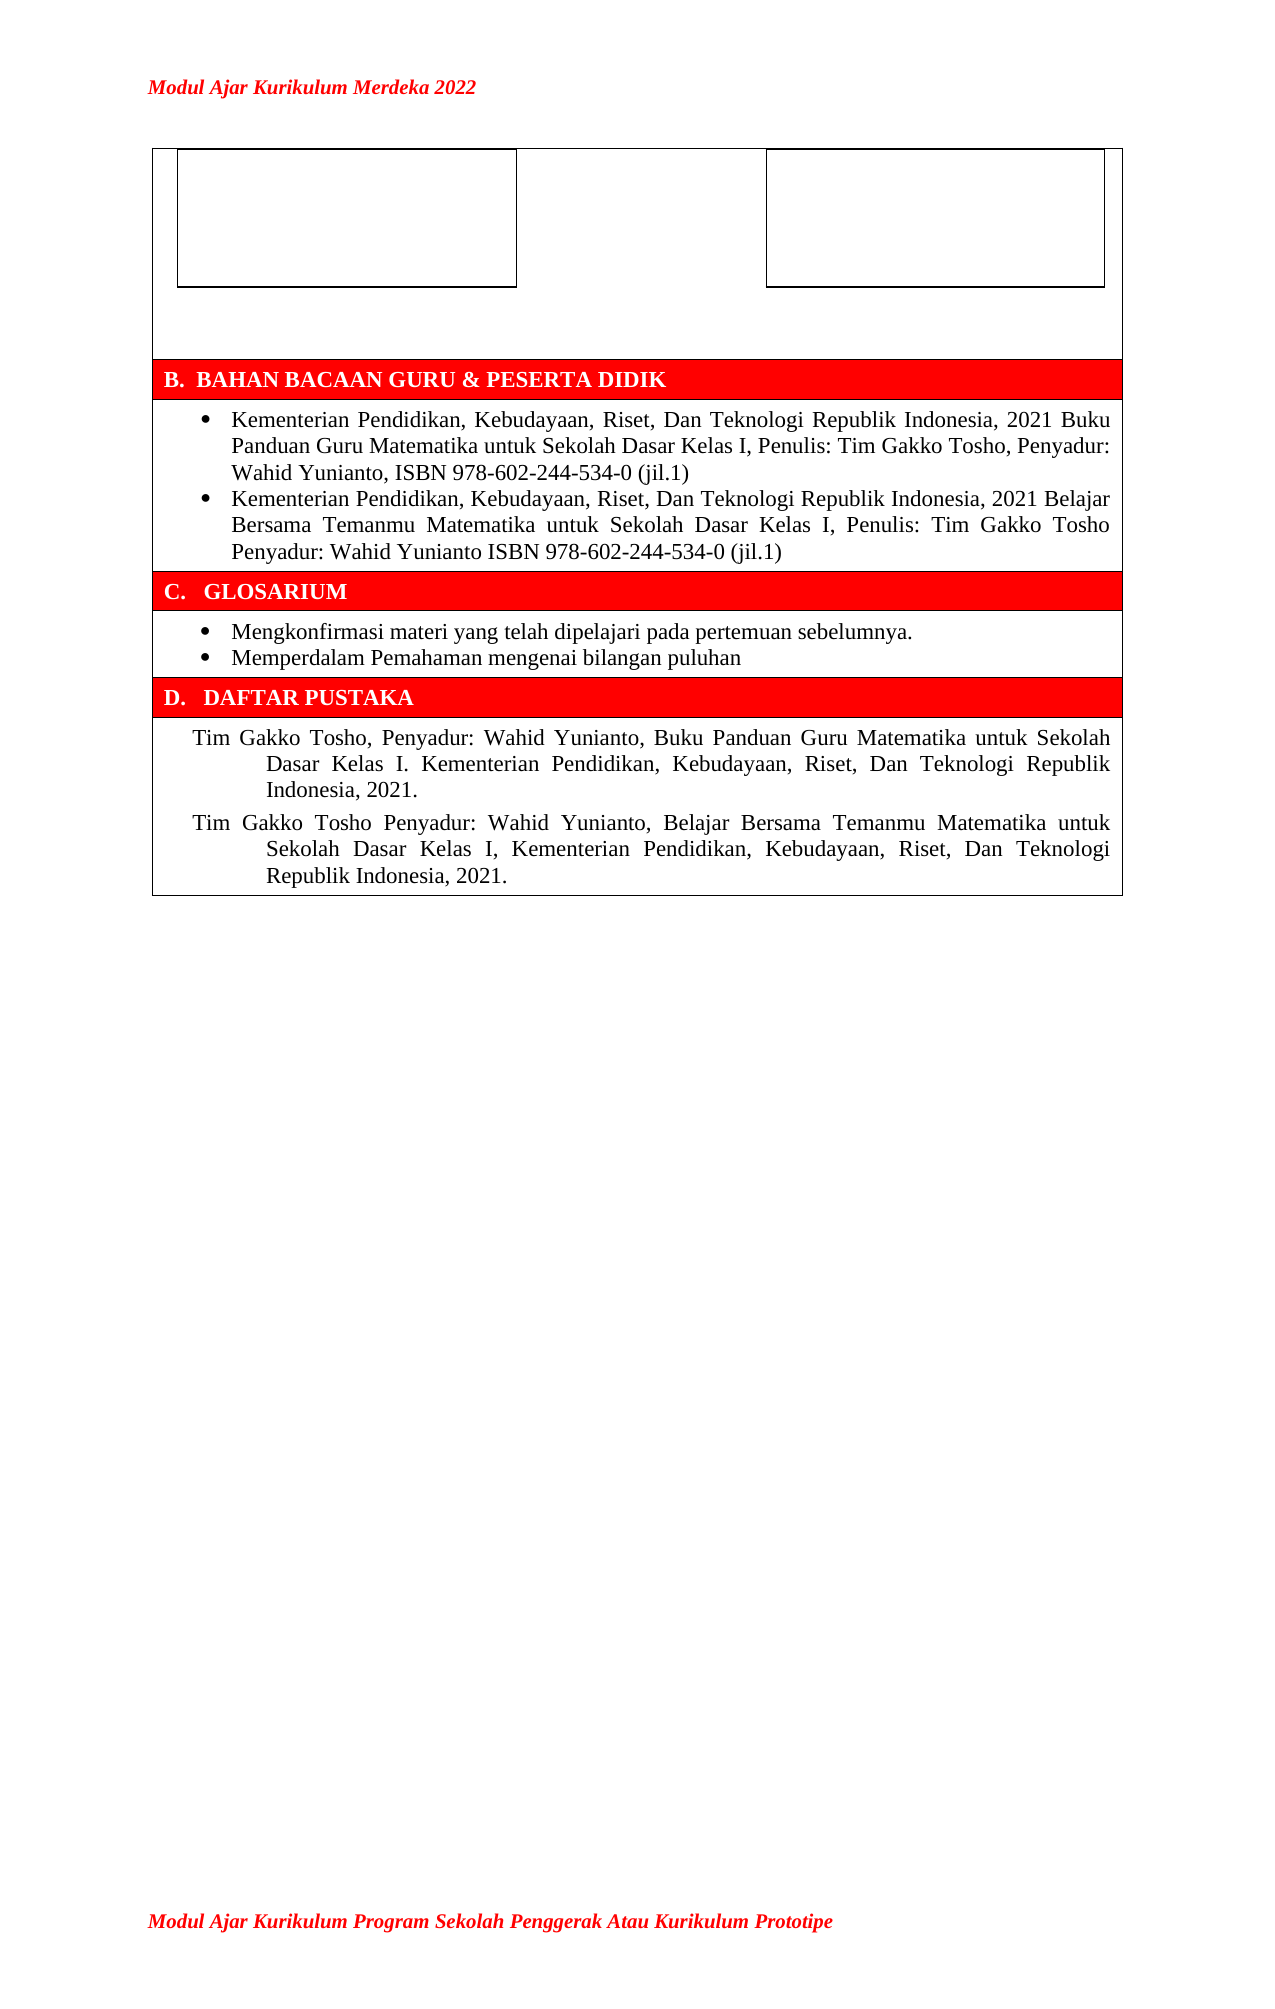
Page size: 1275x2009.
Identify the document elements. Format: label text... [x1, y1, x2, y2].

table_cell C. GLOSARIUM [153, 572, 1122, 610]
table_cell B. BAHAN BACAAN GURU & PESERTA DIDIK [153, 360, 1122, 399]
table_cell Mengkonfirmasi materi yang telah dipelajari pada pertemuan sebelumnya. Memperdalam Pemahaman mengenai bilangan puluhan [153, 611, 1122, 677]
table_cell Tim Gakko Tosho, Penyadur: Wahid Yunianto, Buku Panduan Guru Matematika untuk Sekolah Dasar Kelas I. Kementerian Pendidikan, Kebudayaan, Riset, Dan Teknologi Republik Indonesia, 2021. Tim Gakko Tosho Penyadur: Wahid Yunianto, Belajar Bersama Temanmu Matematika untuk Sekolah Dasar Kelas I, Kementerian Pendidikan, Kebudayaan, Riset, Dan Teknologi Republik Indonesia, 2021. [153, 718, 1122, 894]
table_cell Kementerian Pendidikan, Kebudayaan, Riset, Dan Teknologi Republik Indonesia, 2021 Buku Panduan Guru Matematika untuk Sekolah Dasar Kelas I, Penulis: Tim Gakko Tosho, Penyadur: Wahid Yunianto, ISBN 978-602-244-534-0 (jil.1) Kementerian Pendidikan, Kebudayaan, Riset, Dan Teknologi Republik Indonesia, 2021 Belajar Bersama Temanmu Matematika untuk Sekolah Dasar Kelas I, Penulis: Tim Gakko Tosho Penyadur: Wahid Yunianto ISBN 978-602-244-534-0 (jil.1) [153, 400, 1122, 571]
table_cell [153, 149, 1122, 359]
table_cell D. DAFTAR PUSTAKA [153, 678, 1122, 717]
